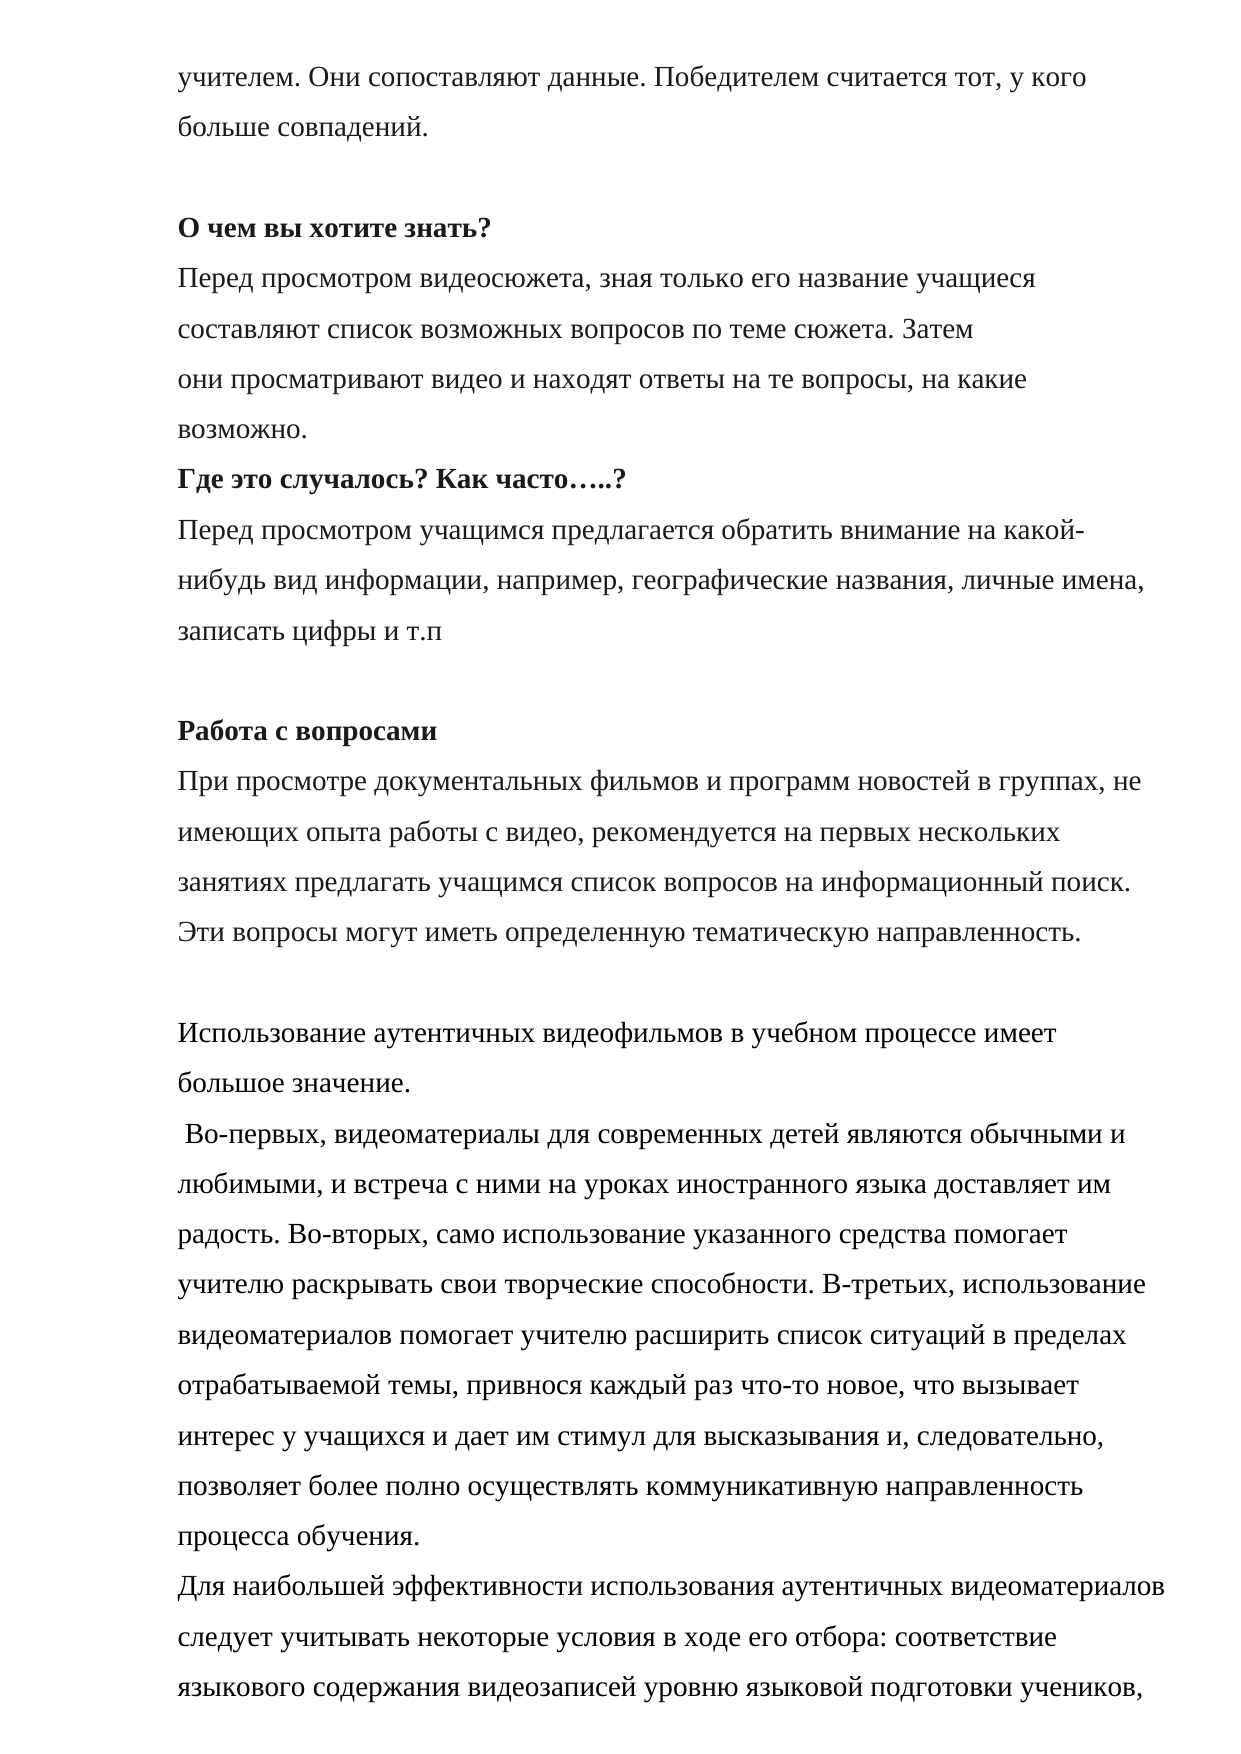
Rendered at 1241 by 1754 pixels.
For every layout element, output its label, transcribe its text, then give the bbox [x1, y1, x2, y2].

text При просмотре документальных фильмов и программ новостей в группах, не имеющих опыта работы с видео, рекомендуется на первых нескольких [177, 763, 1167, 847]
text Во-первых, видеоматериалы для современных детей являются обычными и любимыми, и встреча с ними на уроках иностранного языка доставляет им радость. Во-вторых, само использование указанного средства помогает учителю раскрывать свои творческие способности. В-третьих, использование видеоматериалов помогает учителю расширить список ситуаций в пределах отрабатываемой темы, привнося каждый раз что-то новое, что вызывает интерес у учащихся и дает им стимул для высказывания и, следовательно, позволяет более полно осуществлять коммуникативную направленность процесса обучения. [177, 1116, 1167, 1552]
text Использование аутентичных видеофильмов в учебном процессе имеет большое значение. [177, 1015, 1167, 1099]
text Работа с вопросами [177, 713, 1167, 747]
text Перед просмотром видеосюжета, зная только его название учащиеся составляют список возможных вопросов по теме сюжета. Затем [177, 260, 1167, 344]
text Эти вопросы могут иметь определенную тематическую направленность. [177, 914, 1167, 948]
text возможно. [177, 411, 1167, 445]
text они просматривают видео и находят ответы на те вопросы, на какие [177, 361, 1167, 394]
text занятиях предлагать учащимся список вопросов на информационный поиск. [177, 864, 1167, 898]
text нибудь вид информации, например, географические названия, личные имена, записать цифры и т.п [177, 562, 1167, 646]
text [177, 1568, 1167, 1703]
text Где это случалось? Как часто…..? [177, 462, 1167, 495]
text О чем вы хотите знать? [177, 210, 1167, 244]
text Перед просмотром учащимся предлагается обратить внимание на какой- [177, 512, 1167, 546]
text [177, 59, 1167, 143]
